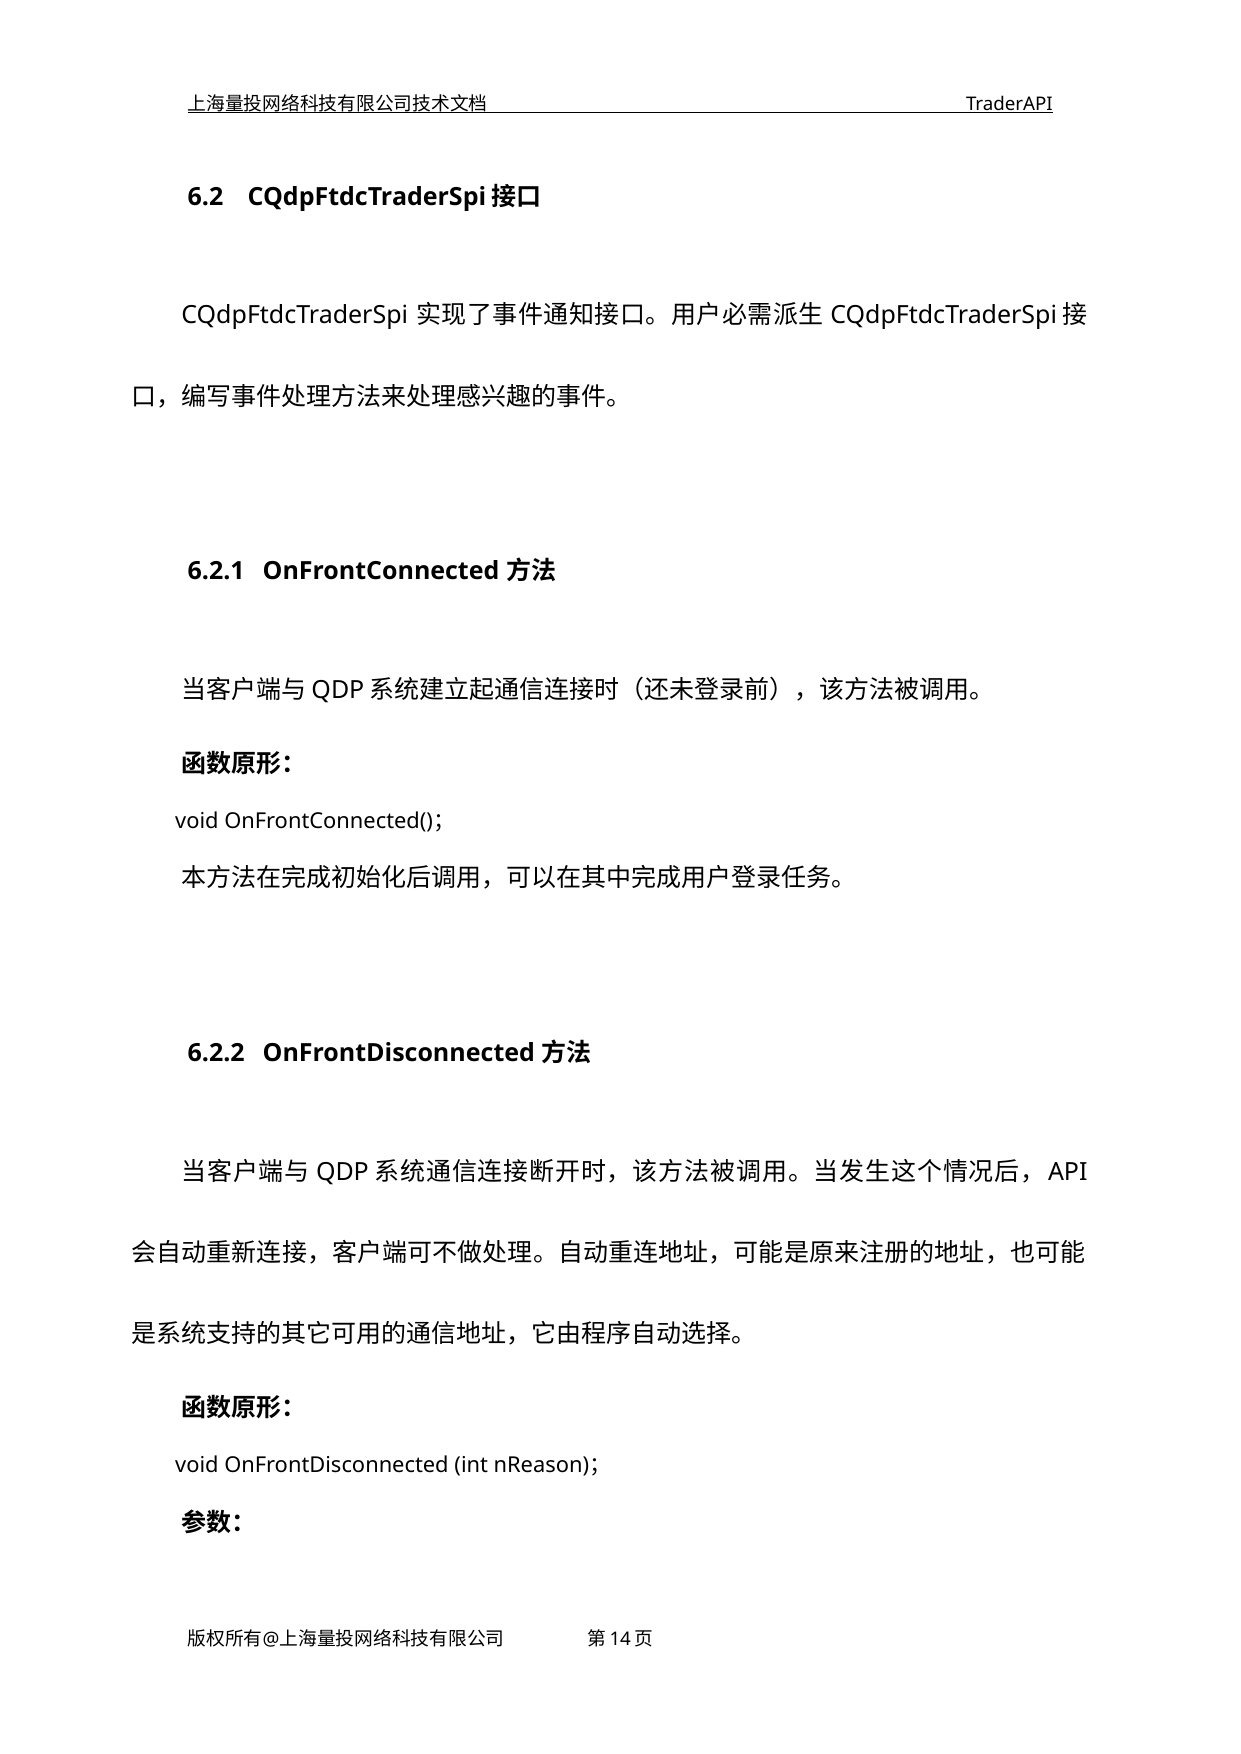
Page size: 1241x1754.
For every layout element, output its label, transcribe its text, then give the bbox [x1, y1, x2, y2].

subtitle CQdpFtdcTraderSpi接口 [187, 162, 1053, 227]
text 函数原形： [131, 1373, 1087, 1438]
text void OnFrontDisconnected (int nReason)； [131, 1447, 1087, 1480]
text 函数原形： [131, 729, 1087, 794]
text void OnFrontConnected()； [131, 803, 1087, 836]
text 当客户端与QDP系统建立起通信连接时（还未登录前），该方法被调用。 [131, 655, 1087, 720]
text CQdpFtdcTraderSpi 实现了事件通知接口。用户必需派生CQdpFtdcTraderSpi接口，编写事件处理方法来处理感兴趣的事件。 [131, 281, 1087, 427]
text 当客户端与QDP系统通信连接断开时，该方法被调用。当发生这个情况后，API会自动重新连接，客户端可不做处理。自动重连地址，可能是原来注册的地址，也可能是系统支持的其它可用的通信地址，它由程序自动选择。 [131, 1137, 1087, 1364]
subtitle OnFrontConnected 方法 [187, 536, 1053, 601]
text 参数： [131, 1488, 1087, 1553]
text 本方法在完成初始化后调用，可以在其中完成用户登录任务。 [131, 843, 1087, 908]
subtitle OnFrontDisconnected 方法 [187, 1018, 1053, 1083]
